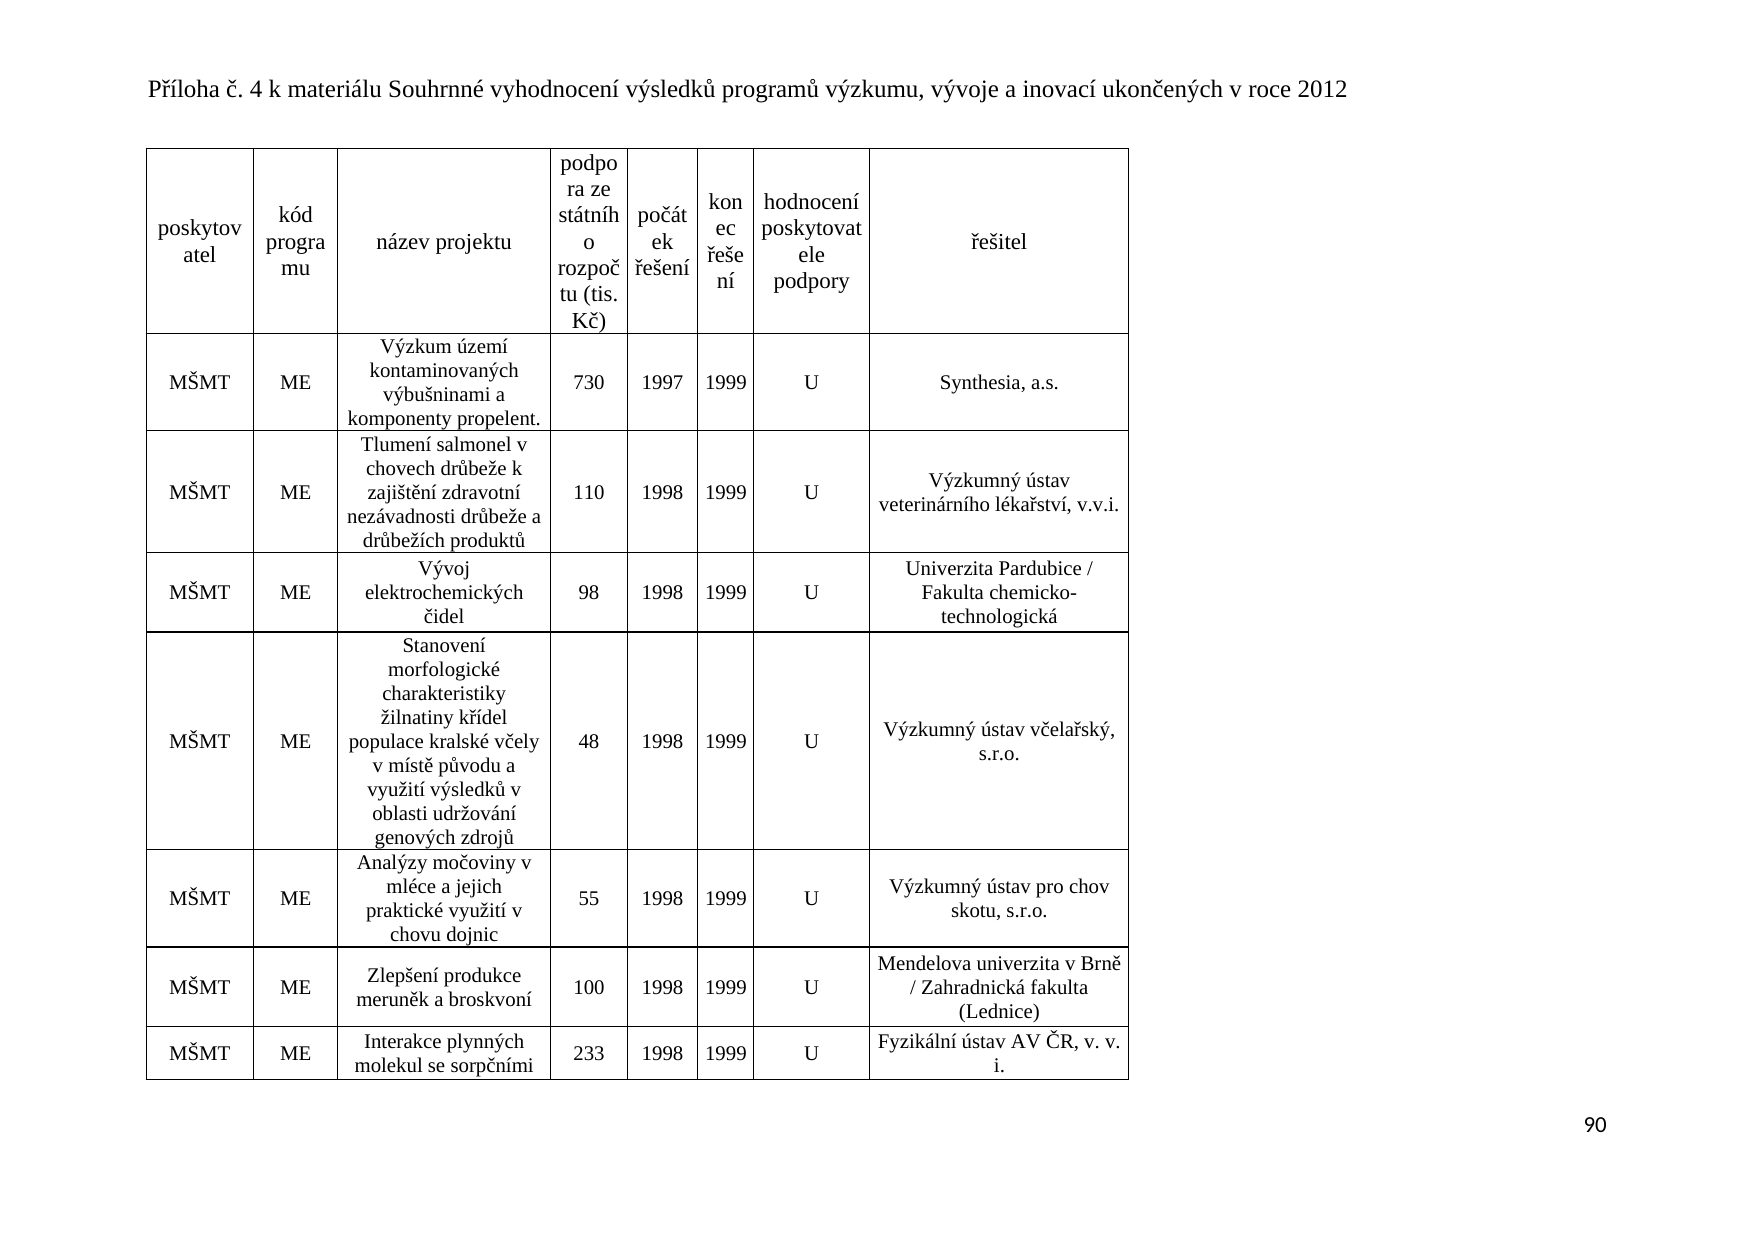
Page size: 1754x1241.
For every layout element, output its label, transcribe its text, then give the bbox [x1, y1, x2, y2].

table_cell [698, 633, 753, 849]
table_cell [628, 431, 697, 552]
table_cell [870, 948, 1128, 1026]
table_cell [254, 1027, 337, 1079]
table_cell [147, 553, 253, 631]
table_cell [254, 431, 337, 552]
table_header řešitel [870, 149, 1128, 333]
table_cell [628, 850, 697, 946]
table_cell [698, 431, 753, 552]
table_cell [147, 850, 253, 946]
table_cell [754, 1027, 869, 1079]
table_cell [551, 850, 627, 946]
table_header hodnocení poskytovatele podpory [754, 149, 869, 333]
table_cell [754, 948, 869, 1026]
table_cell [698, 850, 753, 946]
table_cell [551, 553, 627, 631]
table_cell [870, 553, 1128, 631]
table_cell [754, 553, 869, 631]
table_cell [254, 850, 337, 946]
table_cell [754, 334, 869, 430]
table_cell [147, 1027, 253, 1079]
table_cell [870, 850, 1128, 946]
table_header konec řešení [698, 149, 753, 333]
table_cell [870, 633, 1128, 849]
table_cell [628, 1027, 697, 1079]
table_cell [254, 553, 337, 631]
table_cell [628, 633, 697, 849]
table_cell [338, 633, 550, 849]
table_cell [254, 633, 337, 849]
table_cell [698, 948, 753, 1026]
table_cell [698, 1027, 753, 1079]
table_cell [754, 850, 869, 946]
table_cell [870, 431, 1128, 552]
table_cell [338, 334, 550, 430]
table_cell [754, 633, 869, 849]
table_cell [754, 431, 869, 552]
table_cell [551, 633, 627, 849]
table_header počátek řešení [628, 149, 697, 333]
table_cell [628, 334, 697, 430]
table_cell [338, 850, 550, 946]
table_header podpora ze státního rozpočtu (tis. Kč) [551, 149, 627, 333]
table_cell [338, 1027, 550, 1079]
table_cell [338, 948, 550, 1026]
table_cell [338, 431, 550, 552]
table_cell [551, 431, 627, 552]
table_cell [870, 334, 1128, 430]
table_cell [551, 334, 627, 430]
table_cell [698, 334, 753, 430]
table_header název projektu [338, 149, 550, 333]
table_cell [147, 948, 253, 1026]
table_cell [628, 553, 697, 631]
table_header kód programu [254, 149, 337, 333]
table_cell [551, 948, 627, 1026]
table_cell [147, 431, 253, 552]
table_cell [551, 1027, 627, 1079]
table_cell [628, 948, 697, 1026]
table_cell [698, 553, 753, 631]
table_header poskytovatel [147, 149, 253, 333]
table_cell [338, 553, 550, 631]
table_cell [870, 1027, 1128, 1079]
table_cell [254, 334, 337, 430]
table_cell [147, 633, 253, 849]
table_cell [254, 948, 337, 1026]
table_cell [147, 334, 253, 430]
